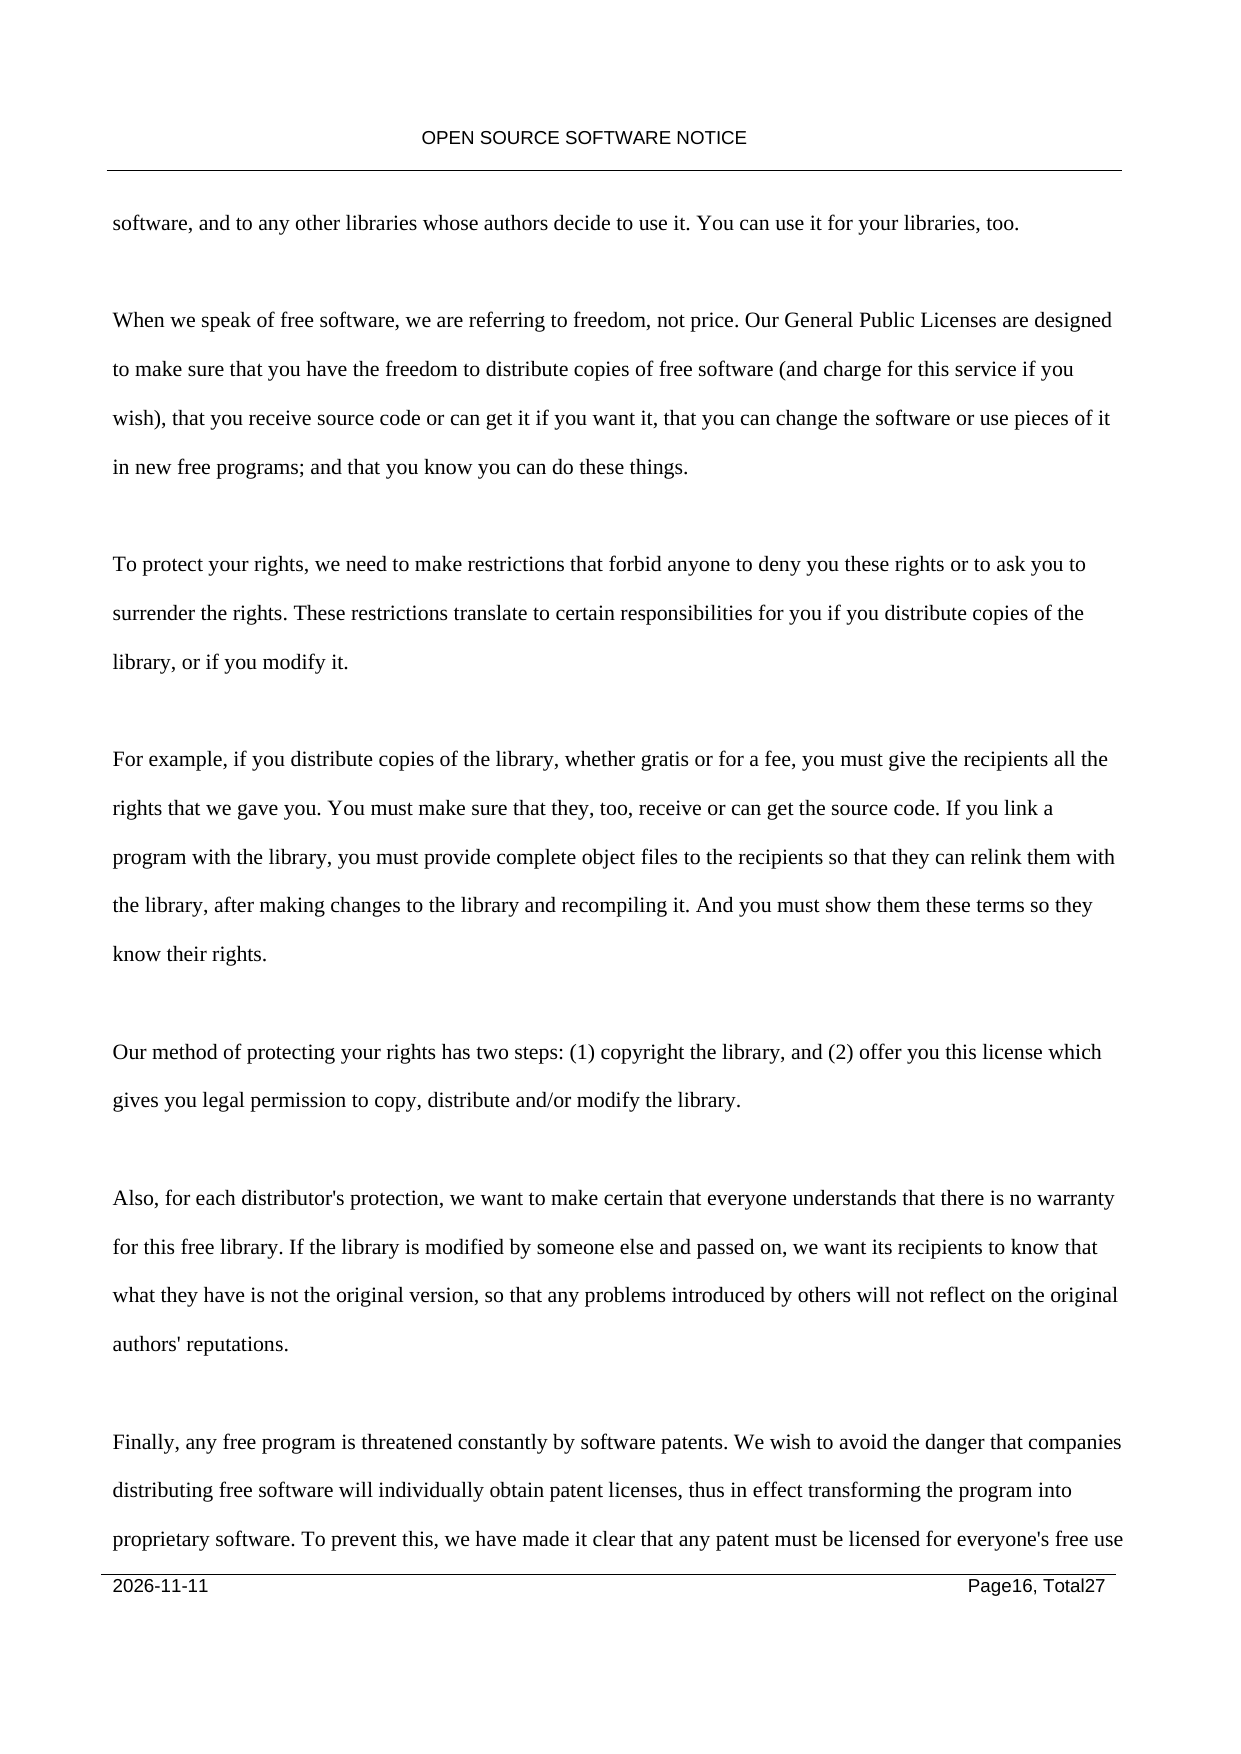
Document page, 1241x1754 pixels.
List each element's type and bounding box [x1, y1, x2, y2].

text [112, 206, 1128, 1555]
